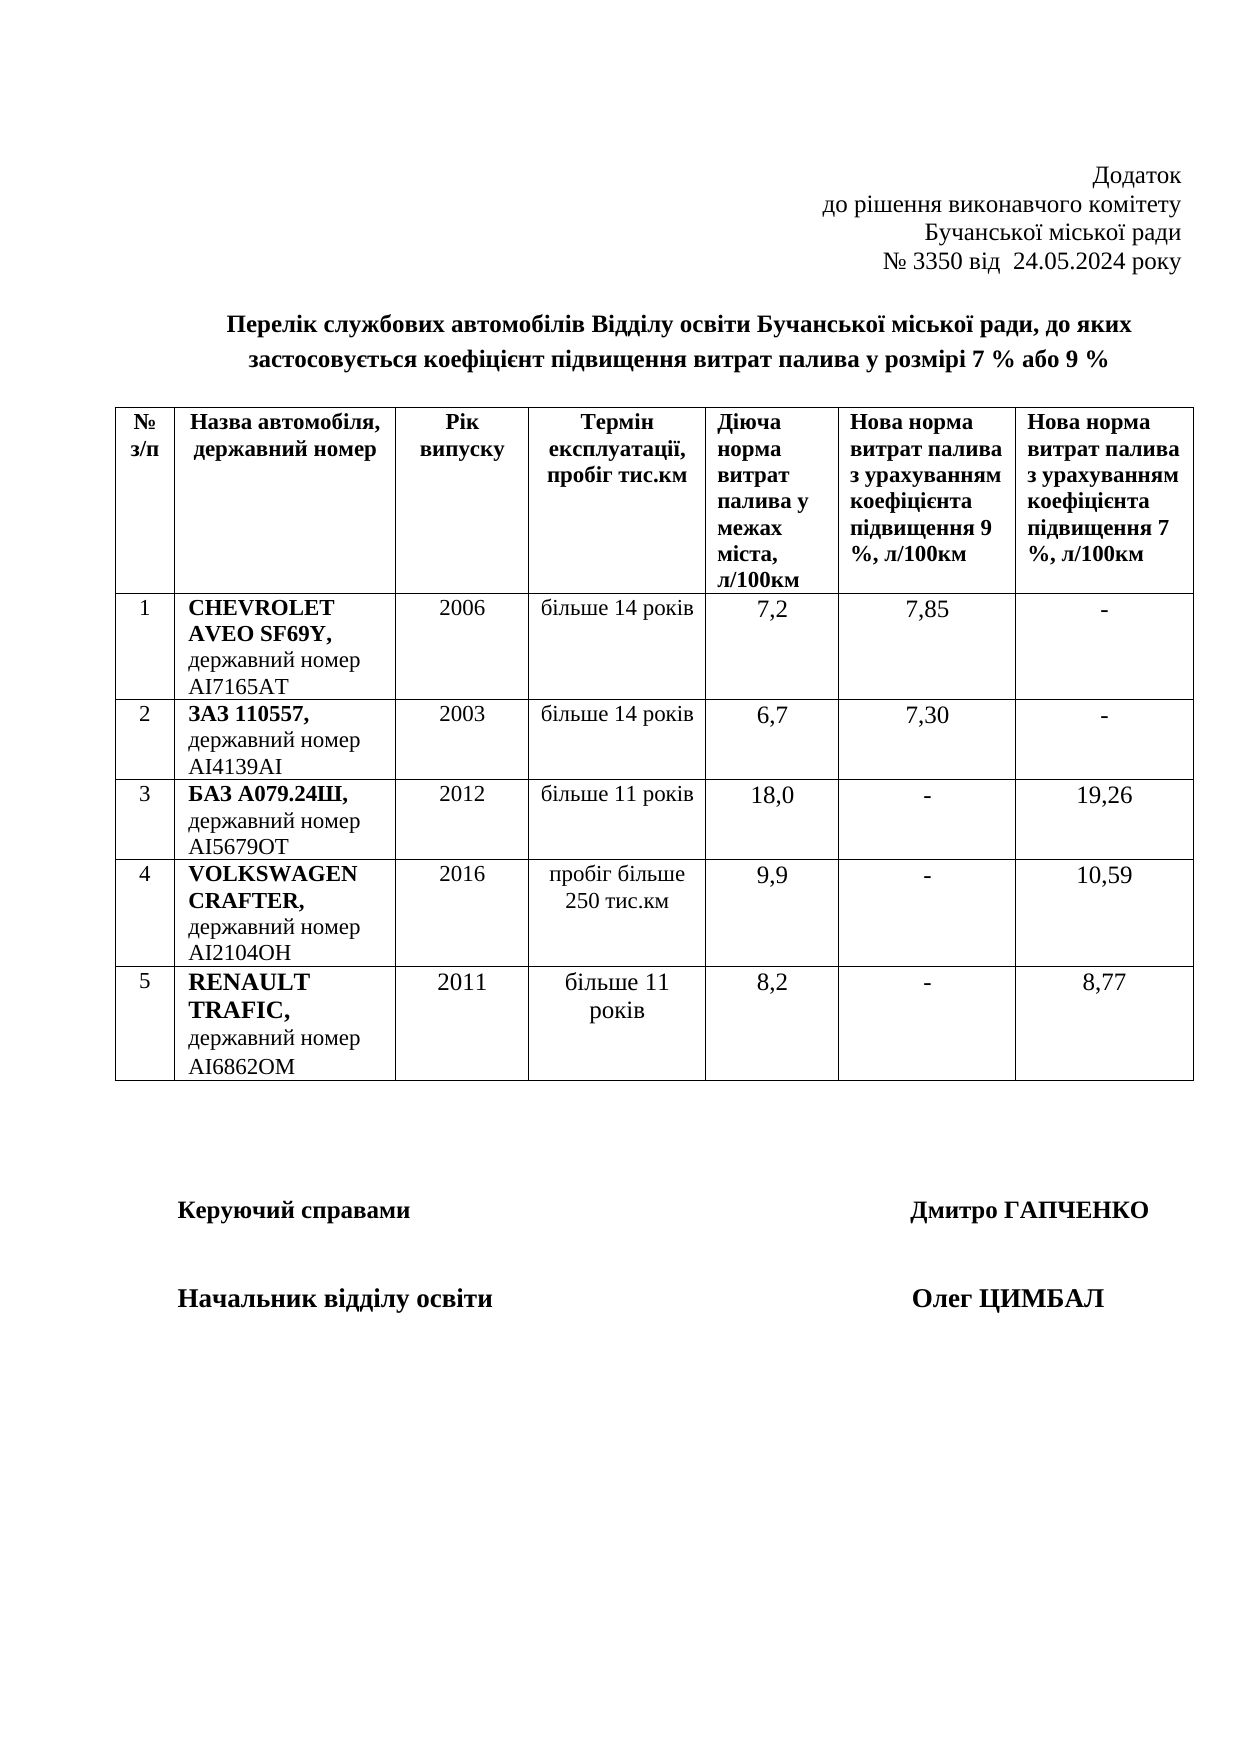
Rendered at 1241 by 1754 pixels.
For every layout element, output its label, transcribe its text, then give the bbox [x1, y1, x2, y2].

table_cell - [839, 860, 1015, 966]
table_cell 10,59 [1016, 860, 1193, 966]
text Бучанської міської ради [177, 217, 1181, 246]
table_header № з/п [116, 408, 174, 593]
text Додаток [177, 160, 1181, 189]
table_header Нова норма витрат палива з урахуванням коефіцієнта підвищення 7 %, л/100км [1016, 408, 1193, 593]
table_cell - [1016, 594, 1193, 699]
table_cell 8,2 [706, 967, 838, 1079]
table_header Рік випуску [396, 408, 528, 593]
table_cell 4 [116, 860, 174, 966]
table_cell VOLKSWAGEN CRAFTER, державний номер АІ2104ОН [175, 860, 395, 966]
table_cell 19,26 [1016, 780, 1193, 859]
table_cell ЗАЗ 110557, державний номер АІ4139АІ [175, 700, 395, 779]
table_cell - [1016, 700, 1193, 779]
table_cell 2006 [396, 594, 528, 699]
table_cell 2 [116, 700, 174, 779]
table_cell 7,85 [839, 594, 1015, 699]
text до рішення виконавчого комітету [177, 189, 1181, 217]
table_cell пробіг більше 250 тис.км [529, 860, 705, 966]
table_cell 18,0 [706, 780, 838, 859]
table_cell більше 11 років [529, 780, 705, 859]
table_header Назва автомобіля, державний номер [175, 408, 395, 593]
table_header Термін експлуатації, пробіг тис.км [529, 408, 705, 593]
table_cell - [839, 780, 1015, 859]
table_header Діюча норма витрат палива у межах міста, л/100км [706, 408, 838, 593]
table_cell RENAULT TRAFIC, державний номер АІ6862ОМ [175, 967, 395, 1079]
table_cell БАЗ А079.24Ш, державний номер АІ5679ОТ [175, 780, 395, 859]
table_cell - [839, 967, 1015, 1079]
table_cell 9,9 [706, 860, 838, 966]
table_cell 2003 [396, 700, 528, 779]
table_cell 2011 [396, 967, 528, 1079]
table_cell CHEVROLET AVEO SF69Y, державний номер АІ7165АТ [175, 594, 395, 699]
table_cell більше 14 років [529, 594, 705, 699]
text Перелік службових автомобілів Відділу освіти Бучанської міської ради, до яких застосовується коефіцієнт підвищення витрат палива у розмірі 7 % або 9 % [177, 309, 1181, 373]
table_cell більше 14 років [529, 700, 705, 779]
text Керуючий справами Дмитро ГАПЧЕНКО [177, 1196, 1181, 1224]
table_cell 3 [116, 780, 174, 859]
table_cell більше 11 років [529, 967, 705, 1079]
table_cell 8,77 [1016, 967, 1193, 1079]
table_cell 2016 [396, 860, 528, 966]
text Начальник відділу освіти Олег ЦИМБАЛ [177, 1282, 1181, 1313]
table_cell 7,2 [706, 594, 838, 699]
table_cell 5 [116, 967, 174, 1079]
table_cell 7,30 [839, 700, 1015, 779]
table_header Нова норма витрат палива з урахуванням коефіцієнта підвищення 9 %, л/100км [839, 408, 1015, 593]
text № 3350 від 24.05.2024 року [177, 246, 1181, 275]
table_cell 1 [116, 594, 174, 699]
table_cell 2012 [396, 780, 528, 859]
table_cell 6,7 [706, 700, 838, 779]
